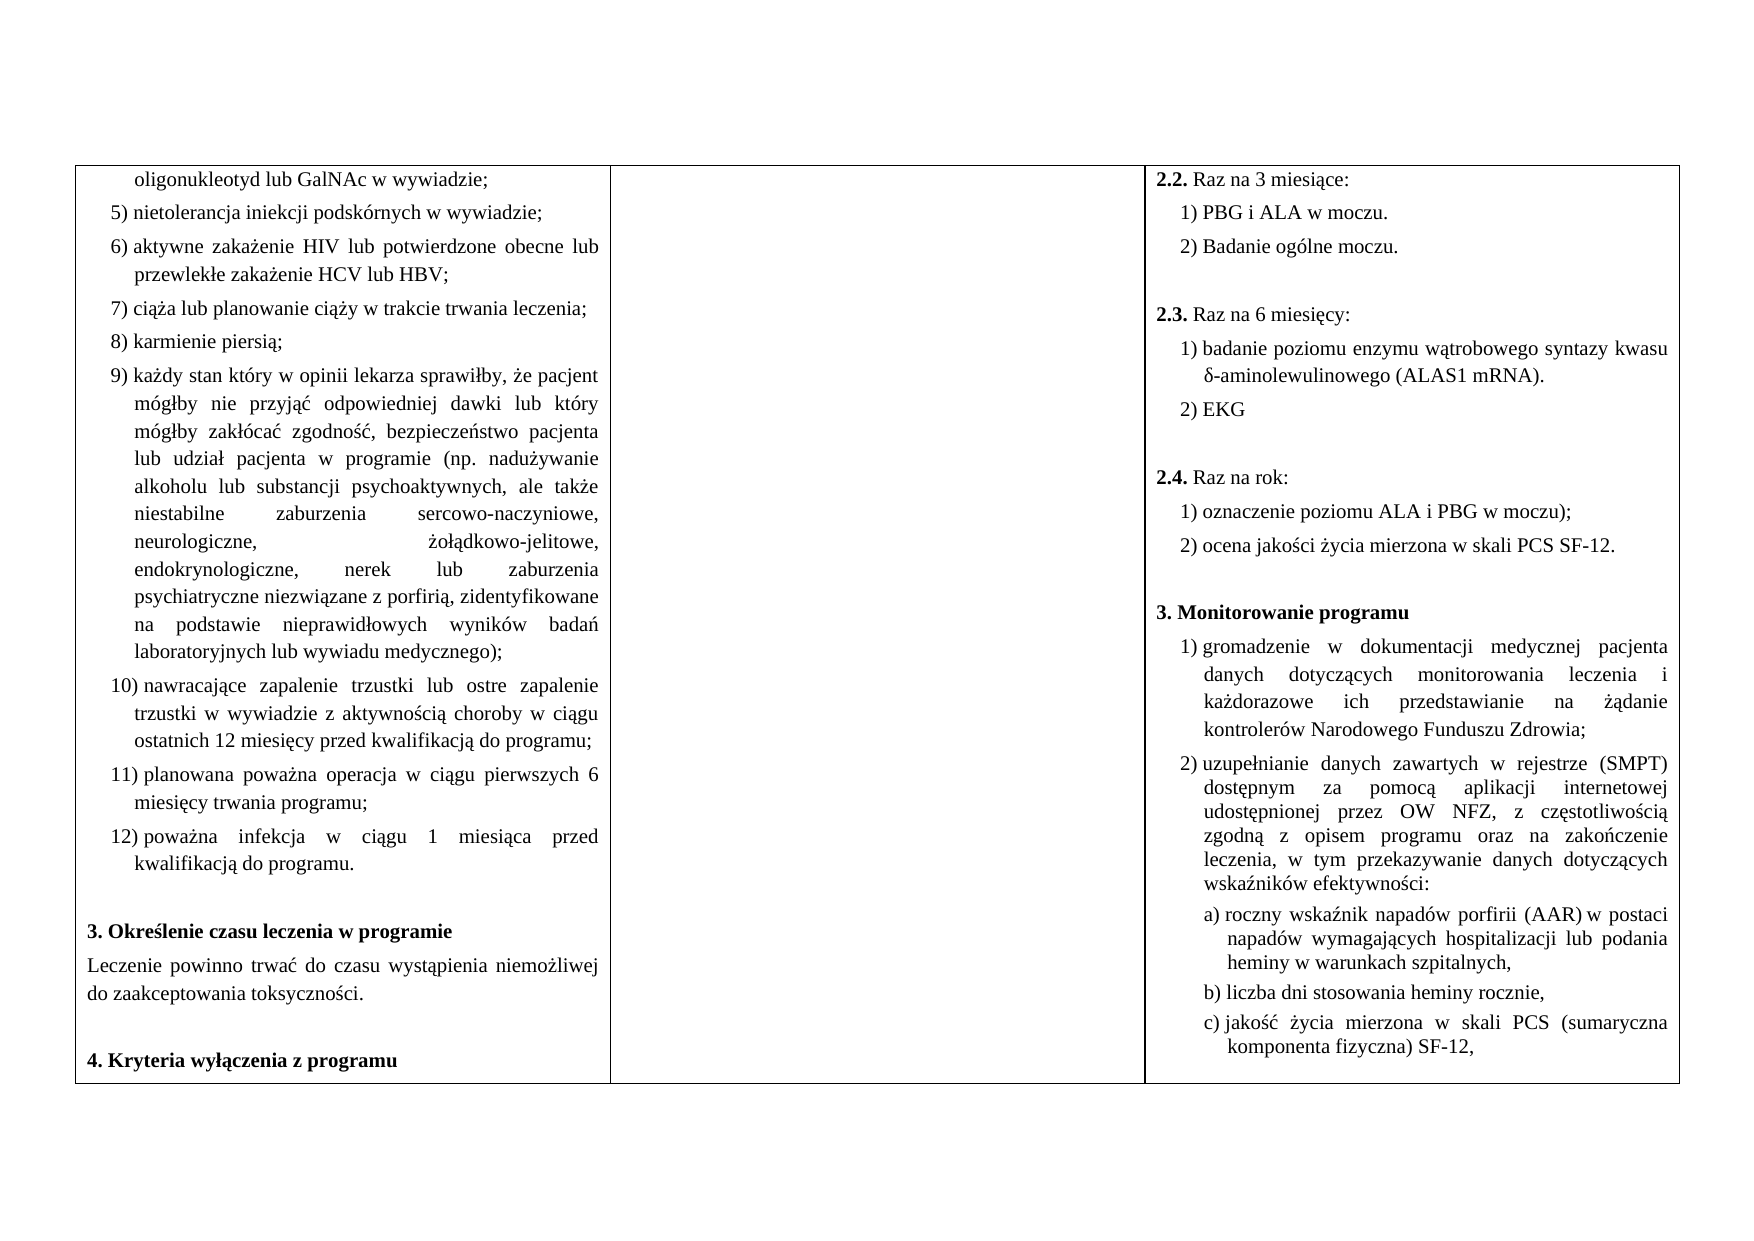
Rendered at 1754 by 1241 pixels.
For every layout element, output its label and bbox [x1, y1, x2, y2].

table_cell [611, 166, 1144, 1082]
table_cell [76, 166, 610, 1082]
table_cell [1146, 166, 1679, 1082]
